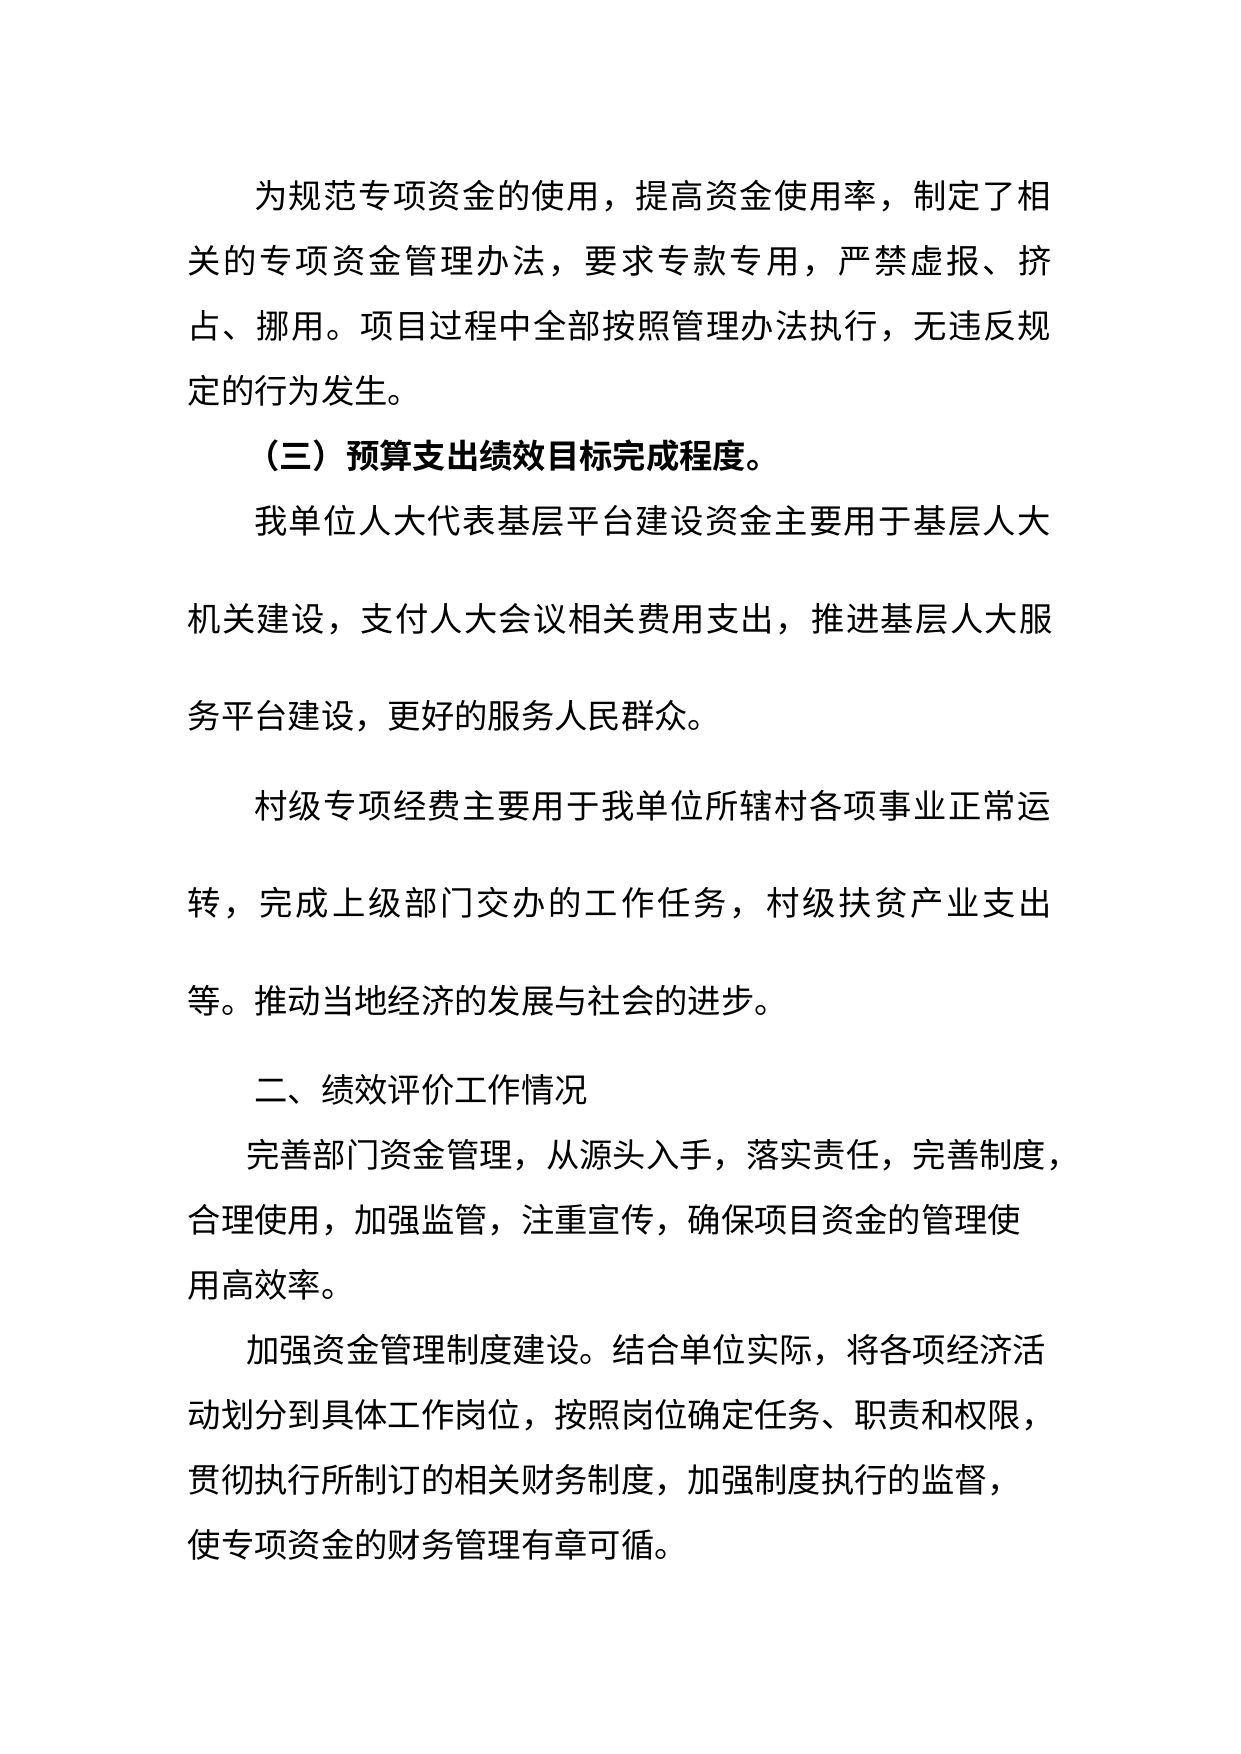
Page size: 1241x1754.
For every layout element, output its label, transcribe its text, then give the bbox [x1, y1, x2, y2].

list 绩效评价工作情况 [254, 1055, 1053, 1120]
list 为规范专项资金的使用，提高资金使用率，制定了相关的专项资金管理办法，要求专款专用，严禁虚报、挤占、挪用。项目过程中全部按照管理办法执行，无违反规定的行为发生。 [187, 162, 1053, 422]
list 我单位人大代表基层平台建设资金主要用于基层人大机关建设，支付人大会议相关费用支出，推进基层人大服务平台建设，更好的服务人民群众。 [187, 487, 1053, 747]
list 村级专项经费主要用于我单位所辖村各项事业正常运转，完成上级部门交办的工作任务，村级扶贫产业支出等。推动当地经济的发展与社会的进步。 [187, 771, 1053, 1031]
list 预算支出绩效目标完成程度。 [187, 422, 1053, 487]
list 加强资金管理制度建设。结合单位实际，将各项经济活动划分到具体工作岗位，按照岗位确定任务、职责和权限，贯彻执行所制订的相关财务制度，加强制度执行的监督，使专项资金的财务管理有章可循。 [187, 1315, 1053, 1575]
list 完善部门资金管理，从源头入手，落实责任，完善制度，合理使用，加强监管，注重宣传，确保项目资金的管理使用高效率。 [187, 1120, 1053, 1315]
